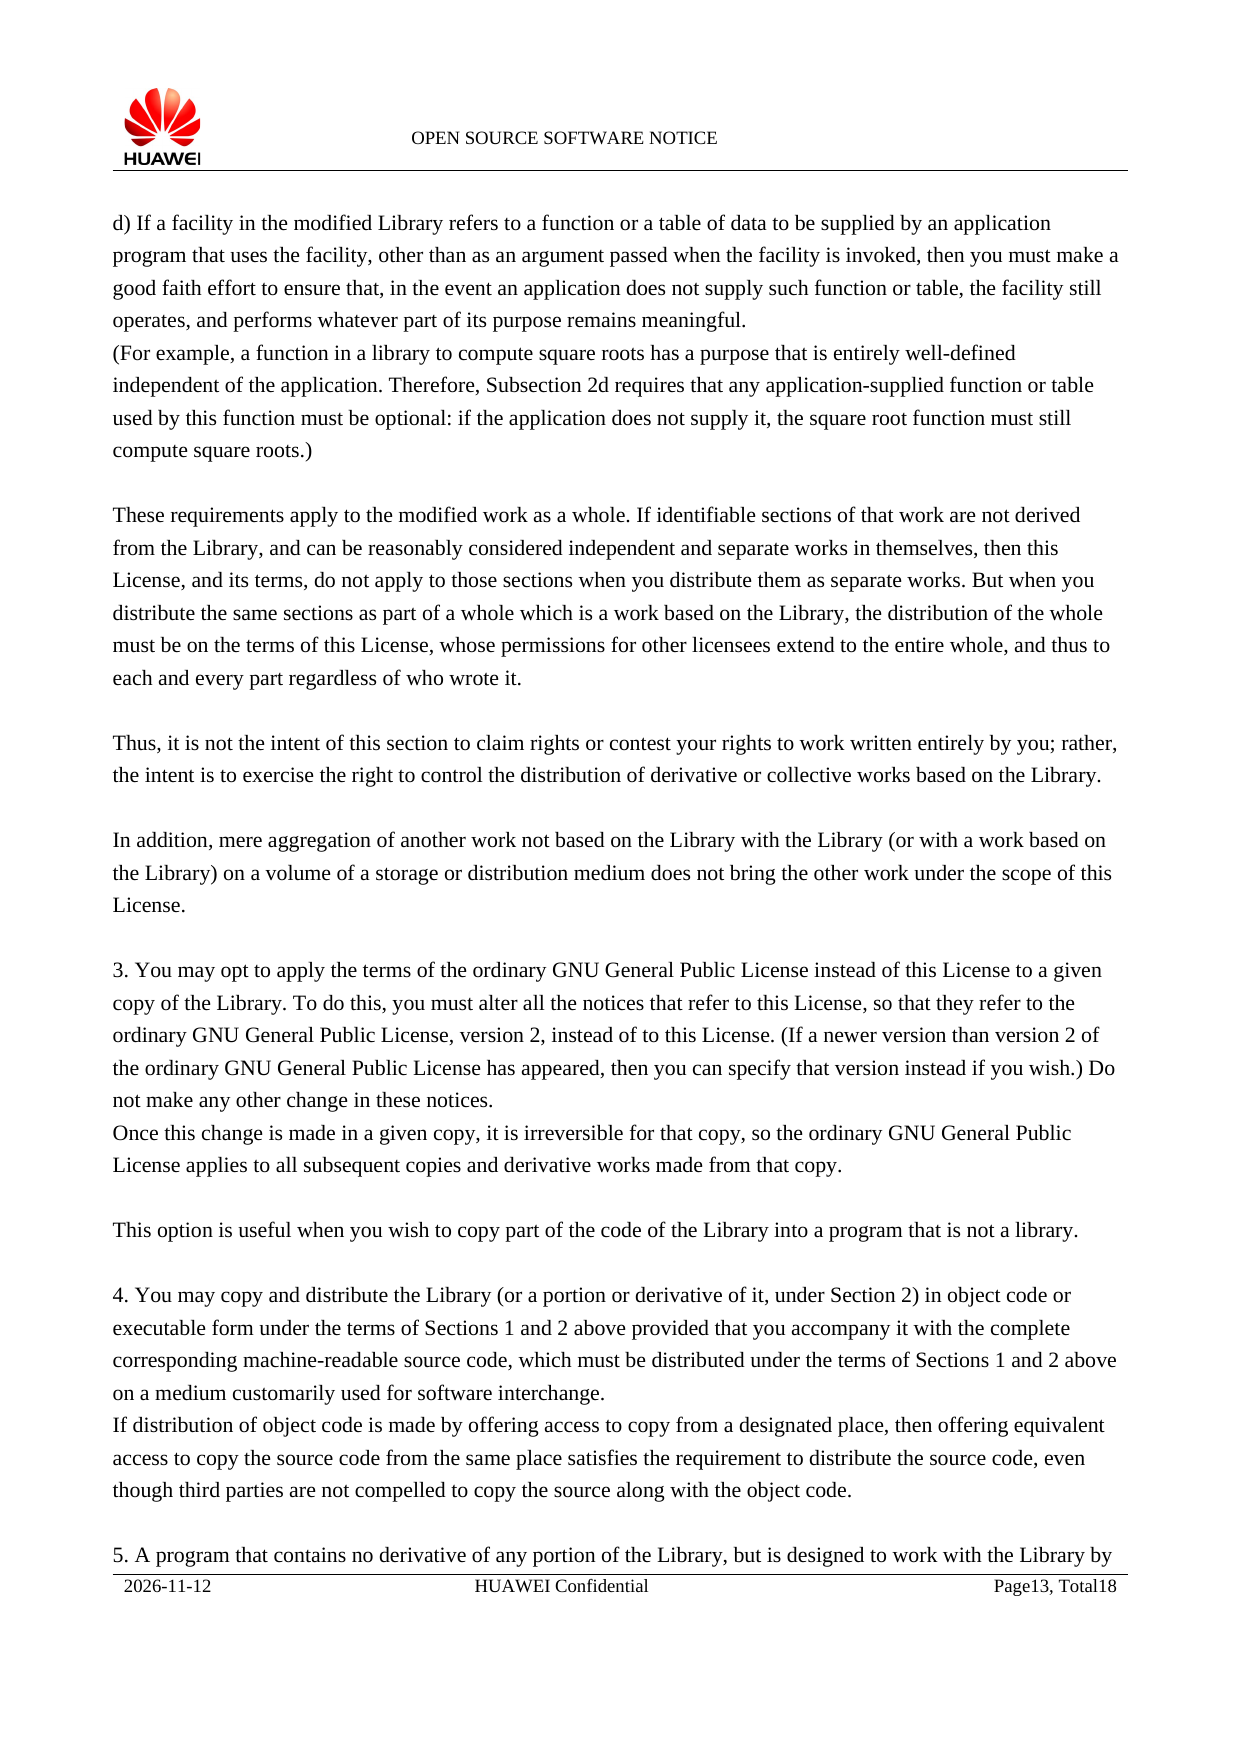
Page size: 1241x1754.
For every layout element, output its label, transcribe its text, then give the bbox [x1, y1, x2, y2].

picture [124, 88, 201, 165]
